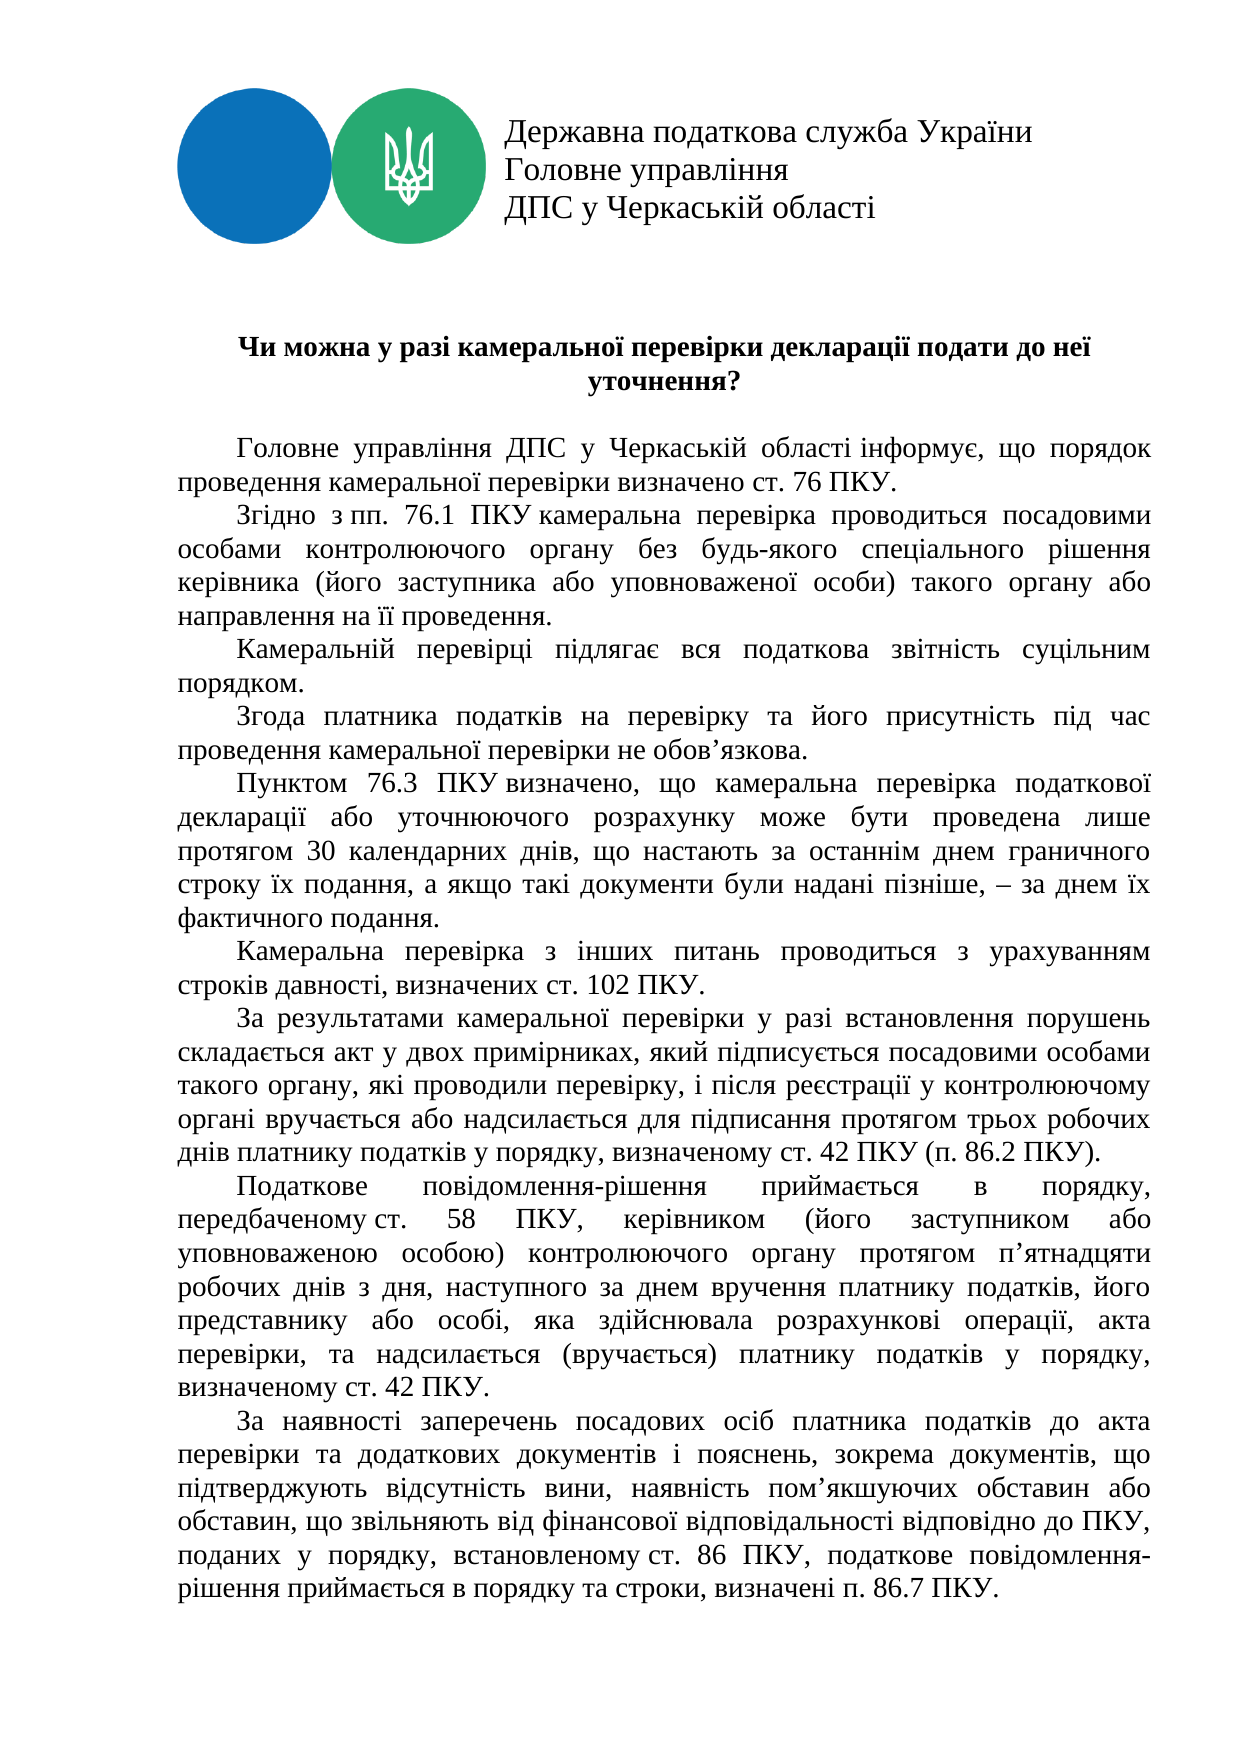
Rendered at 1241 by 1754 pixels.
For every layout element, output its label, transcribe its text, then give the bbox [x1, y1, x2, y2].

text Чи можна у разі камеральної перевірки декларації подати до неї уточнення? [177, 329, 1152, 397]
text Камеральна перевірка з інших питань проводиться з урахуванням строків давності, визначених ст. 102 ПКУ. [177, 933, 1152, 1000]
picture [177, 88, 486, 244]
text За наявності заперечень посадових осіб платника податків до акта перевірки та додаткових документів і пояснень, зокрема документів, що підтверджують відсутність вини, наявність пом’якшуючих обставин або обставин, що звільняють від фінансової відповідальності відповідно до ПКУ, поданих у порядку, встановленому ст. 86 ПКУ, податкове повідомлення-рішення приймається в порядку та строки, визначені п. 86.7 ПКУ. [177, 1403, 1152, 1604]
text Пунктом 76.3 ПКУ визначено, що камеральна перевірка податкової декларації або уточнюючого розрахунку може бути проведена лише протягом 30 календарних днів, що настають за останнім днем граничного строку їх подання, а якщо такі документи були надані пізніше, – за днем їх фактичного подання. [177, 766, 1152, 933]
text Камеральній перевірці підлягає вся податкова звітність суцільним порядком. [177, 631, 1152, 698]
text Згода платника податків на перевірку та його присутність під час проведення камеральної перевірки не обов’язкова. [177, 698, 1152, 766]
text Податкове повідомлення-рішення приймається в порядку, передбаченому ст. 58 ПКУ, керівником (його заступником або уповноваженою особою) контролюючого органу протягом п’ятнадцяти робочих днів з дня, наступного за днем вручення платнику податків, його представнику або особі, яка здійснювала розрахункові операції, акта перевірки, та надсилається (вручається) платнику податків у порядку, визначеному ст. 42 ПКУ. [177, 1168, 1152, 1403]
text Згідно з пп. 76.1 ПКУ камеральна перевірка проводиться посадовими особами контролюючого органу без будь-якого спеціального рішення керівника (його заступника або уповноваженої особи) такого органу або направлення на її проведення. [177, 497, 1152, 631]
text За результатами камеральної перевірки у разі встановлення порушень складається акт у двох примірниках, який підписується посадовими особами такого органу, які проводили перевірку, і після реєстрації у контролюючому органі вручається або надсилається для підписання протягом трьох робочих днів платнику податків у порядку, визначеному ст. 42 ПКУ (п. 86.2 ПКУ). [177, 1000, 1152, 1168]
text Головне управління ДПС у Черкаській області інформує, що порядок проведення камеральної перевірки визначено ст. 76 ПКУ. [177, 430, 1152, 497]
